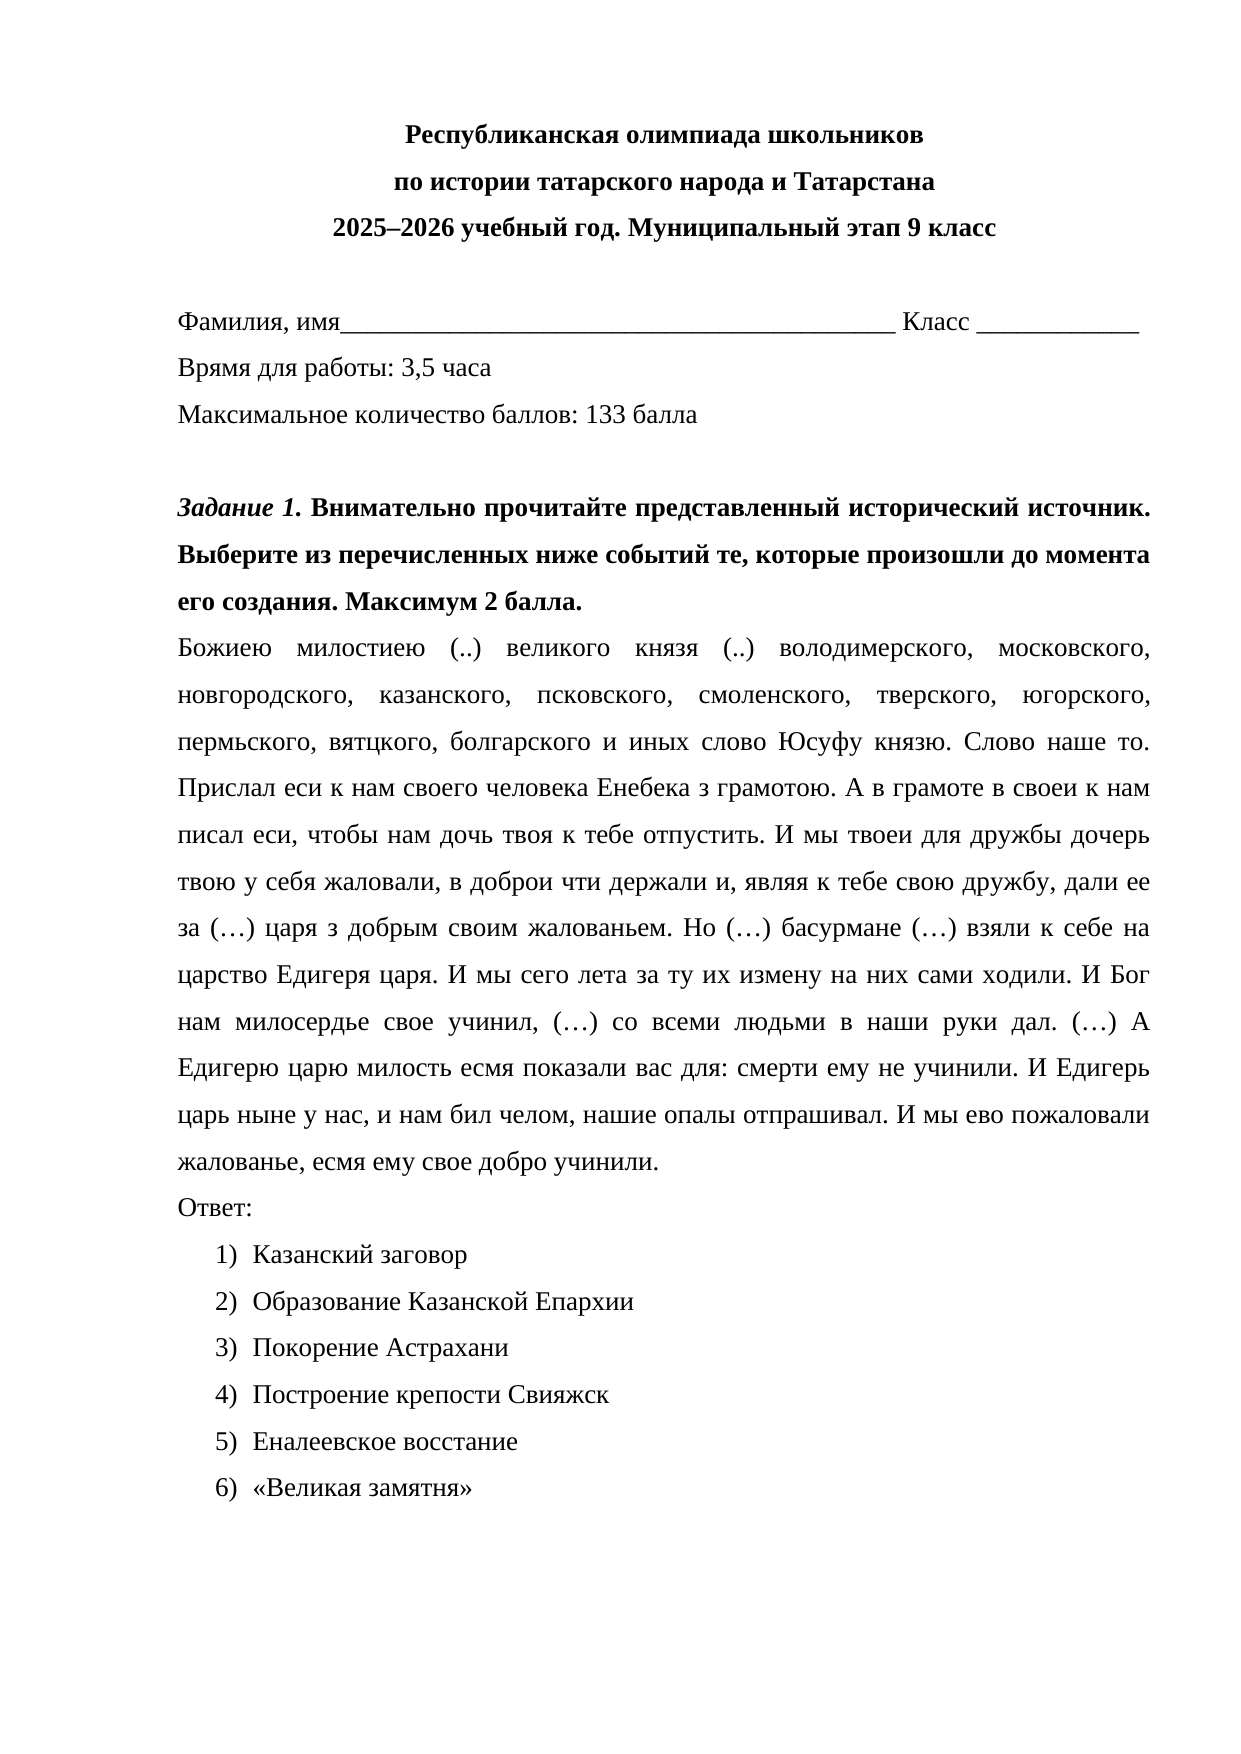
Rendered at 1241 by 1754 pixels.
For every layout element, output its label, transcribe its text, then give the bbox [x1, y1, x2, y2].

text Максимальное количество баллов: 133 балла [177, 398, 1152, 429]
text Республиканская олимпиада школьников [177, 118, 1152, 149]
text по истории татарского народа и Татарстана [177, 165, 1152, 196]
text Задание 1. Внимательно прочитайте представленный исторический источник. Выберите из перечисленных ниже событий те, которые произошли до момента его создания. Максимум 2 балла. [177, 491, 1152, 616]
list Образование Казанской Епархии [215, 1285, 1152, 1316]
list Казанский заговор [215, 1238, 1152, 1269]
text Врямя для работы: 3,5 часа [177, 351, 1152, 383]
list Построение крепости Свияжск [215, 1378, 1152, 1409]
list Покорение Астрахани [215, 1331, 1152, 1363]
list Еналеевское восстание [215, 1425, 1152, 1456]
text Ответ: [177, 1191, 1152, 1223]
text Божиею милостиею (..) великого князя (..) володимерского, московского, новгородского, казанского, псковского, смоленского, тверского, югорского, пермьского, вятцкого, болгарского и иных слово Юсуфу князю. Слово наше то. Прислал еси к нам своего человека Енебека з грамотою. А в грамоте в своеи к нам писал еси, чтобы нам дочь твоя к тебе отпустить. И мы твоеи для дружбы дочерь твою у себя жаловали, в доброи чти держали и, являя к тебе свою дружбу, дали ее за (…) царя з добрым своим жалованьем. Но (…) басурмане (…) взяли к себе на царство Едигеря царя. И мы сего лета за ту их измену на них сами ходили. И Бог нам милосердье свое учинил, (…) со всеми людьми в наши руки дал. (…) А Едигерю царю милость есмя показали вас для: смерти ему не учинили. И Едигерь царь ныне у нас, и нам бил челом, нашие опалы отпрашивал. И мы ево пожаловали жалованье, есмя ему свое добро учинили. [177, 631, 1152, 1176]
text 2025–2026 учебный год. Муниципальный этап 9 класс [177, 211, 1152, 243]
list «Великая замятня» [215, 1471, 1152, 1503]
text Фамилия, имя_________________________________________ Класс ____________ [177, 305, 1152, 336]
